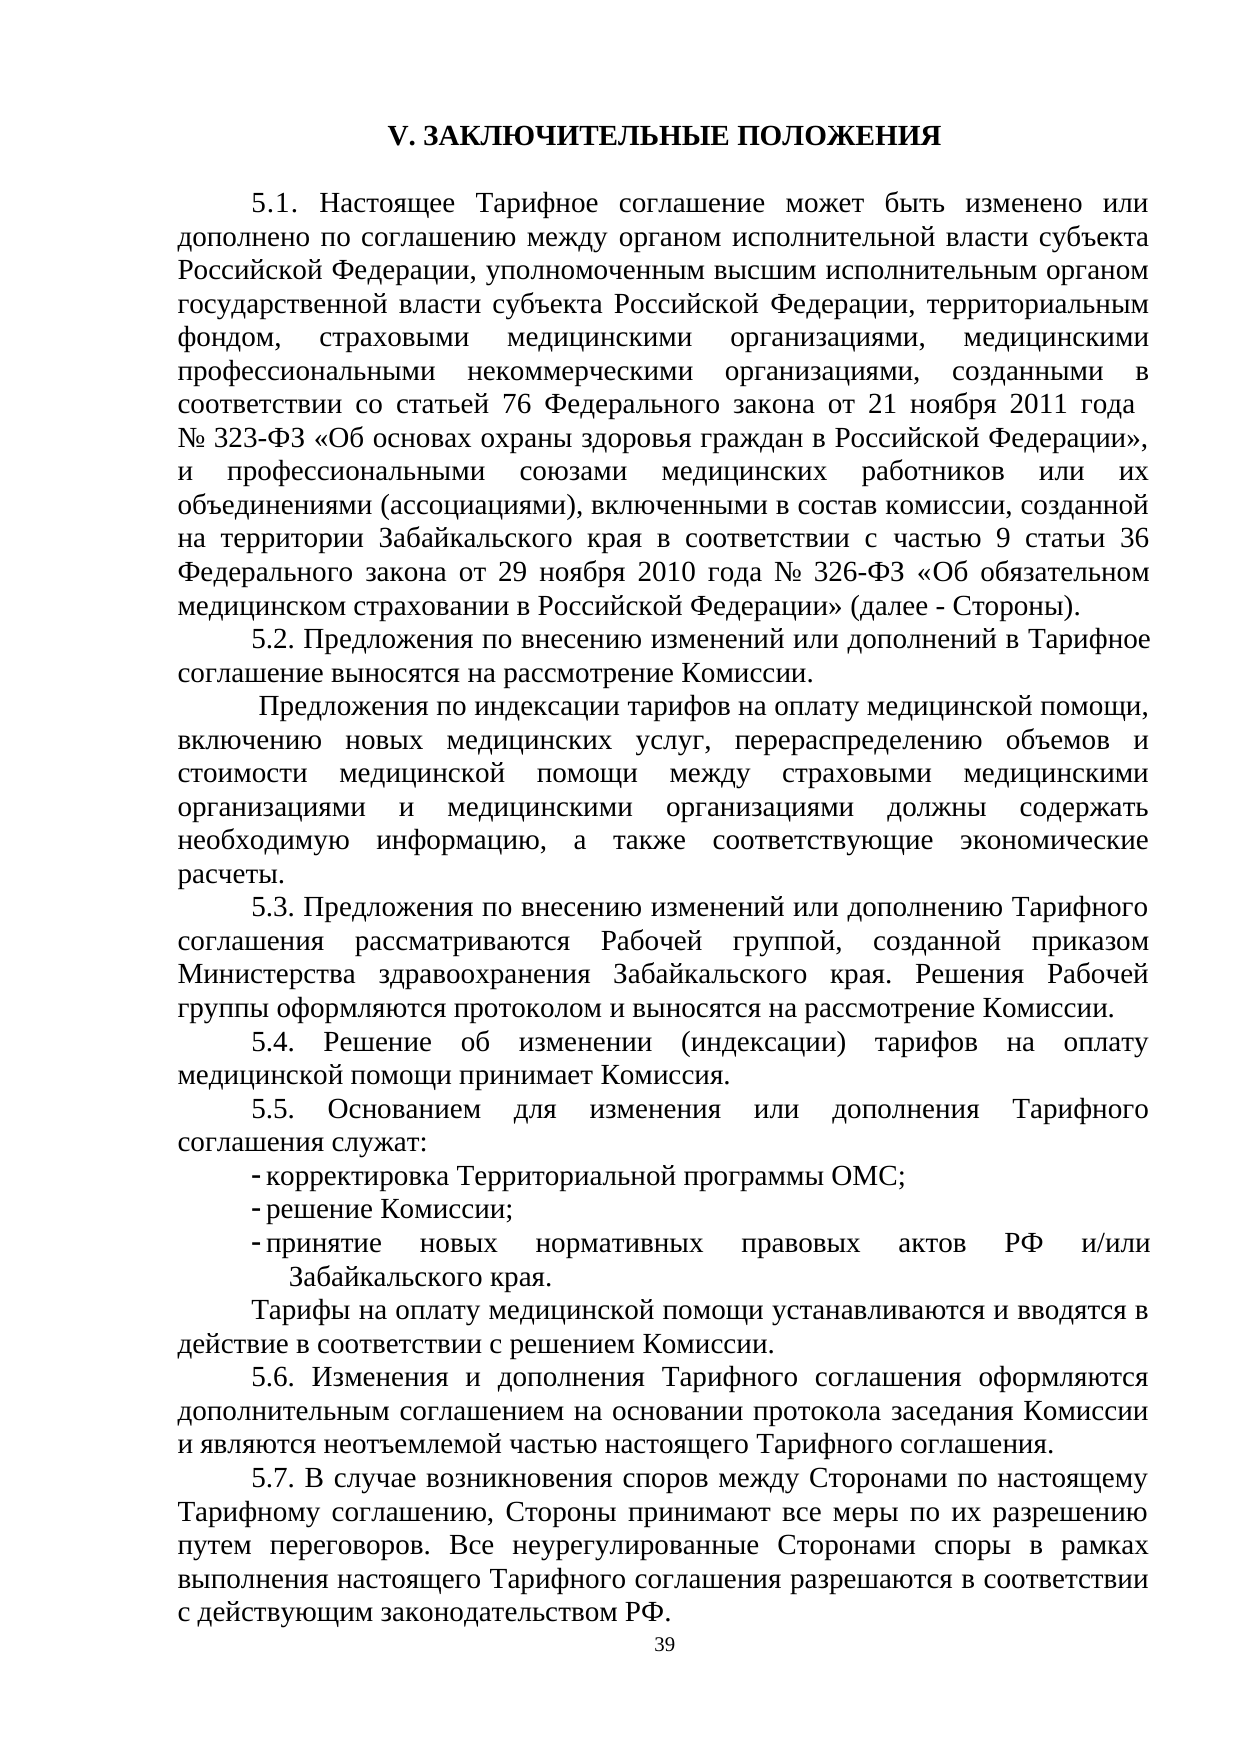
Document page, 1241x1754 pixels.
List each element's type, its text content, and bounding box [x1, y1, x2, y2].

text 5.4. Решение об изменении (индексации) тарифов на оплату медицинской помощи принимает Комиссия. [177, 1024, 1149, 1091]
list решение Комиссии; [251, 1192, 1152, 1225]
text V. ЗАКЛЮЧИТЕЛЬНЫЕ ПОЛОЖЕНИЯ [177, 118, 1152, 152]
text 5.6. Изменения и дополнения Тарифного соглашения оформляются дополнительным соглашением на основании протокола заседания Комиссии и являются неотъемлемой частью настоящего Тарифного соглашения. [177, 1359, 1149, 1460]
text 5.5. Основанием для изменения или дополнения Тарифного соглашения служат: [177, 1091, 1149, 1158]
text Предложения по индексации тарифов на оплату медицинской помощи, включению новых медицинских услуг, перераспределению объемов и стоимости медицинской помощи между страховыми медицинскими организациями и медицинскими организациями должны содержать необходимую информацию, а также соответствующие экономические расчеты. [177, 688, 1149, 889]
text 5.3. Предложения по внесению изменений или дополнению Тарифного соглашения рассматриваются Рабочей группой, созданной приказом Министерства здравоохранения Забайкальского края. Решения Рабочей группы оформляются протоколом и выносятся на рассмотрение Комиссии. [177, 889, 1149, 1024]
list корректировка Территориальной программы ОМС; [251, 1158, 1152, 1192]
text 5.2. Предложения по внесению изменений или дополнений в Тарифное соглашение выносятся на рассмотрение Комиссии. [177, 621, 1152, 688]
text 5.1. Настоящее Тарифное соглашение может быть изменено или дополнено по соглашению между органом исполнительной власти субъекта Российской Федерации, уполномоченным высшим исполнительным органом государственной власти субъекта Российской Федерации, территориальным фондом, страховыми медицинскими организациями, медицинскими профессиональными некоммерческими организациями, созданными в соответствии со статьей 76 Федерального закона от 21 ноября 2011 года № 323-ФЗ «Об основах охраны здоровья граждан в Российской Федерации», и профессиональными союзами медицинских работников или их объединениями (ассоциациями), включенными в состав комиссии, созданной на территории Забайкальского края в соответствии с частью 9 статьи 36 Федерального закона от 29 ноября 2010 года № 326-ФЗ «Об обязательном медицинском страховании в Российской Федерации» (далее - Стороны). [177, 185, 1149, 621]
text Тарифы на оплату медицинской помощи устанавливаются и вводятся в действие в соответствии с решением Комиссии. [177, 1292, 1149, 1359]
list принятие новых нормативных правовых актов РФ и/или Забайкальского края. [251, 1225, 1152, 1292]
text 5.7. В случае возникновения споров между Сторонами по настоящему Тарифному соглашению, Стороны принимают все меры по их разрешению путем переговоров. Все неурегулированные Сторонами споры в рамках выполнения настоящего Тарифного соглашения разрешаются в соответствии с действующим законодательством РФ. [177, 1460, 1149, 1628]
